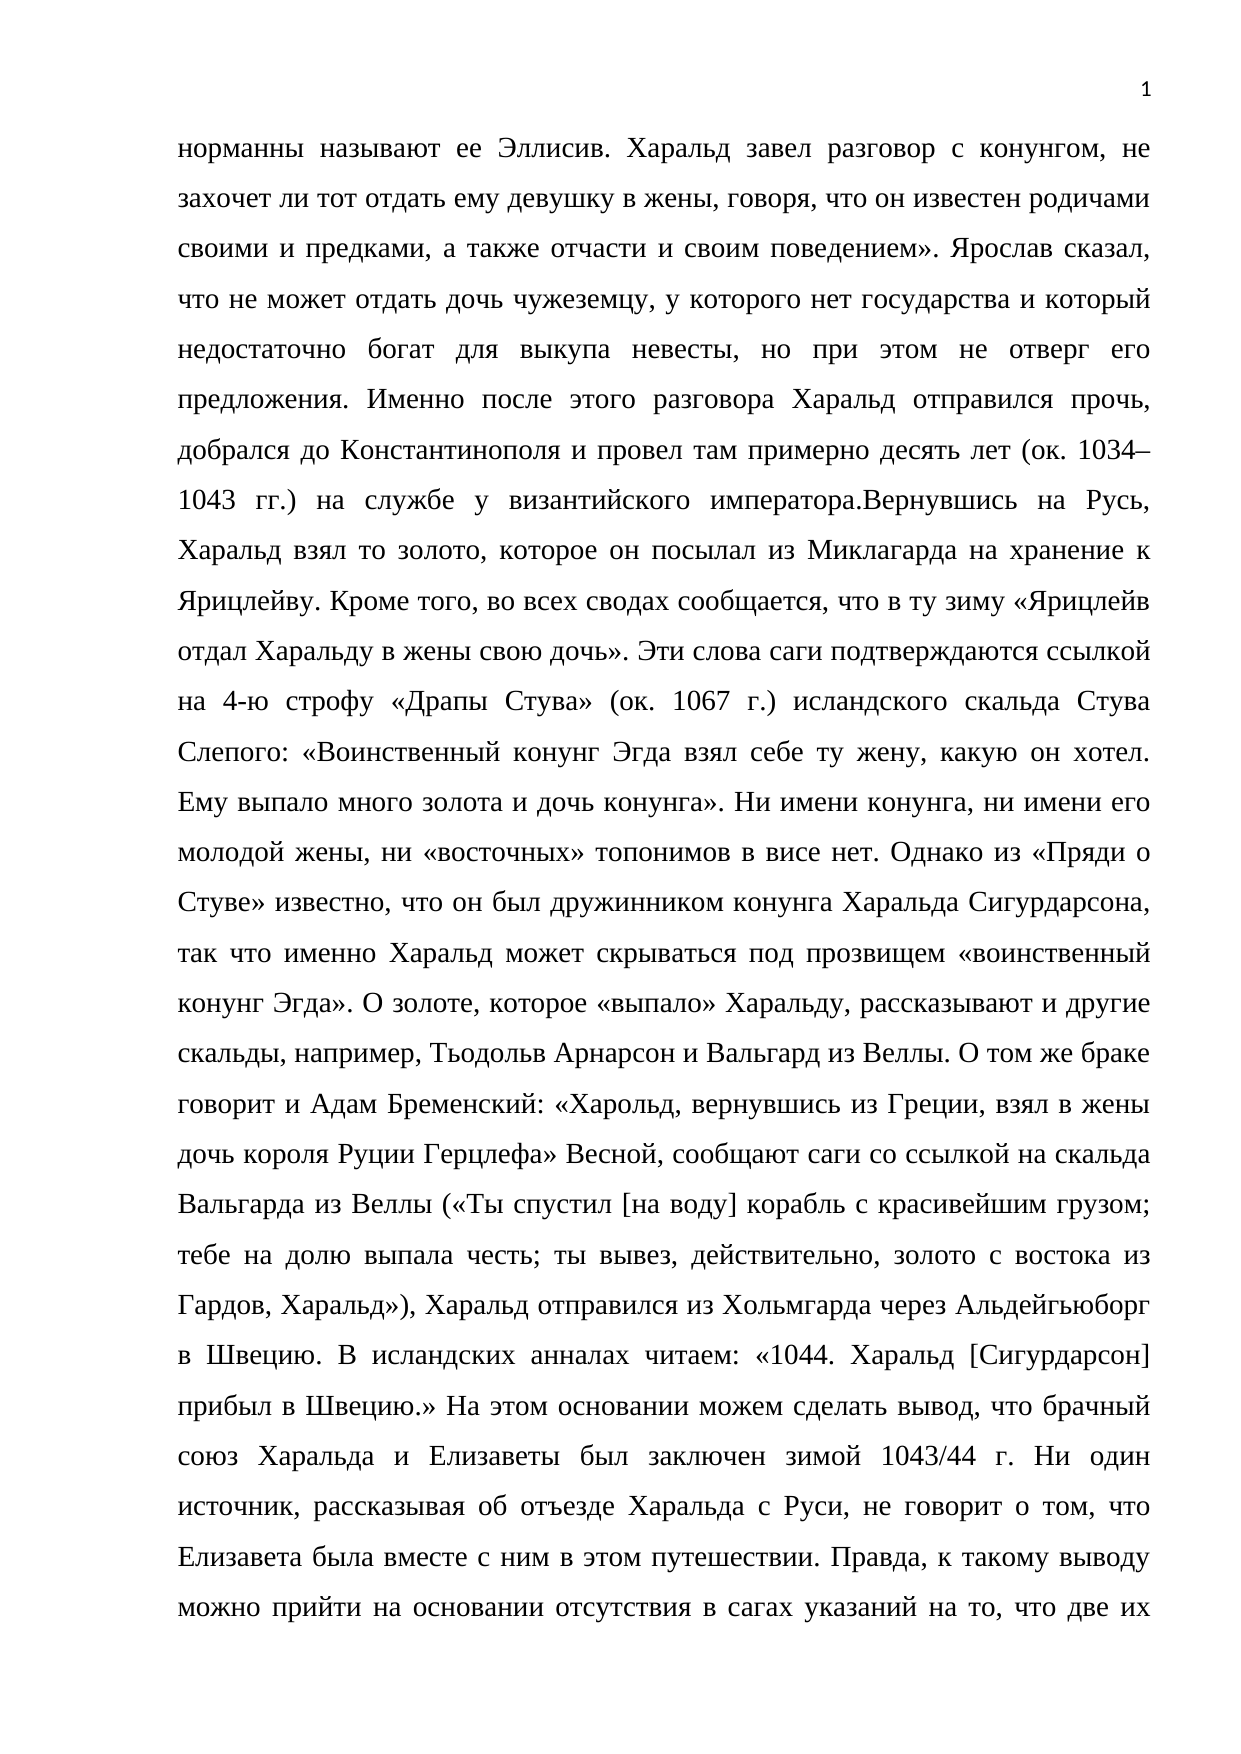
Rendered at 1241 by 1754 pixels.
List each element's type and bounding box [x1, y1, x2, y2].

list [177, 130, 1152, 1622]
